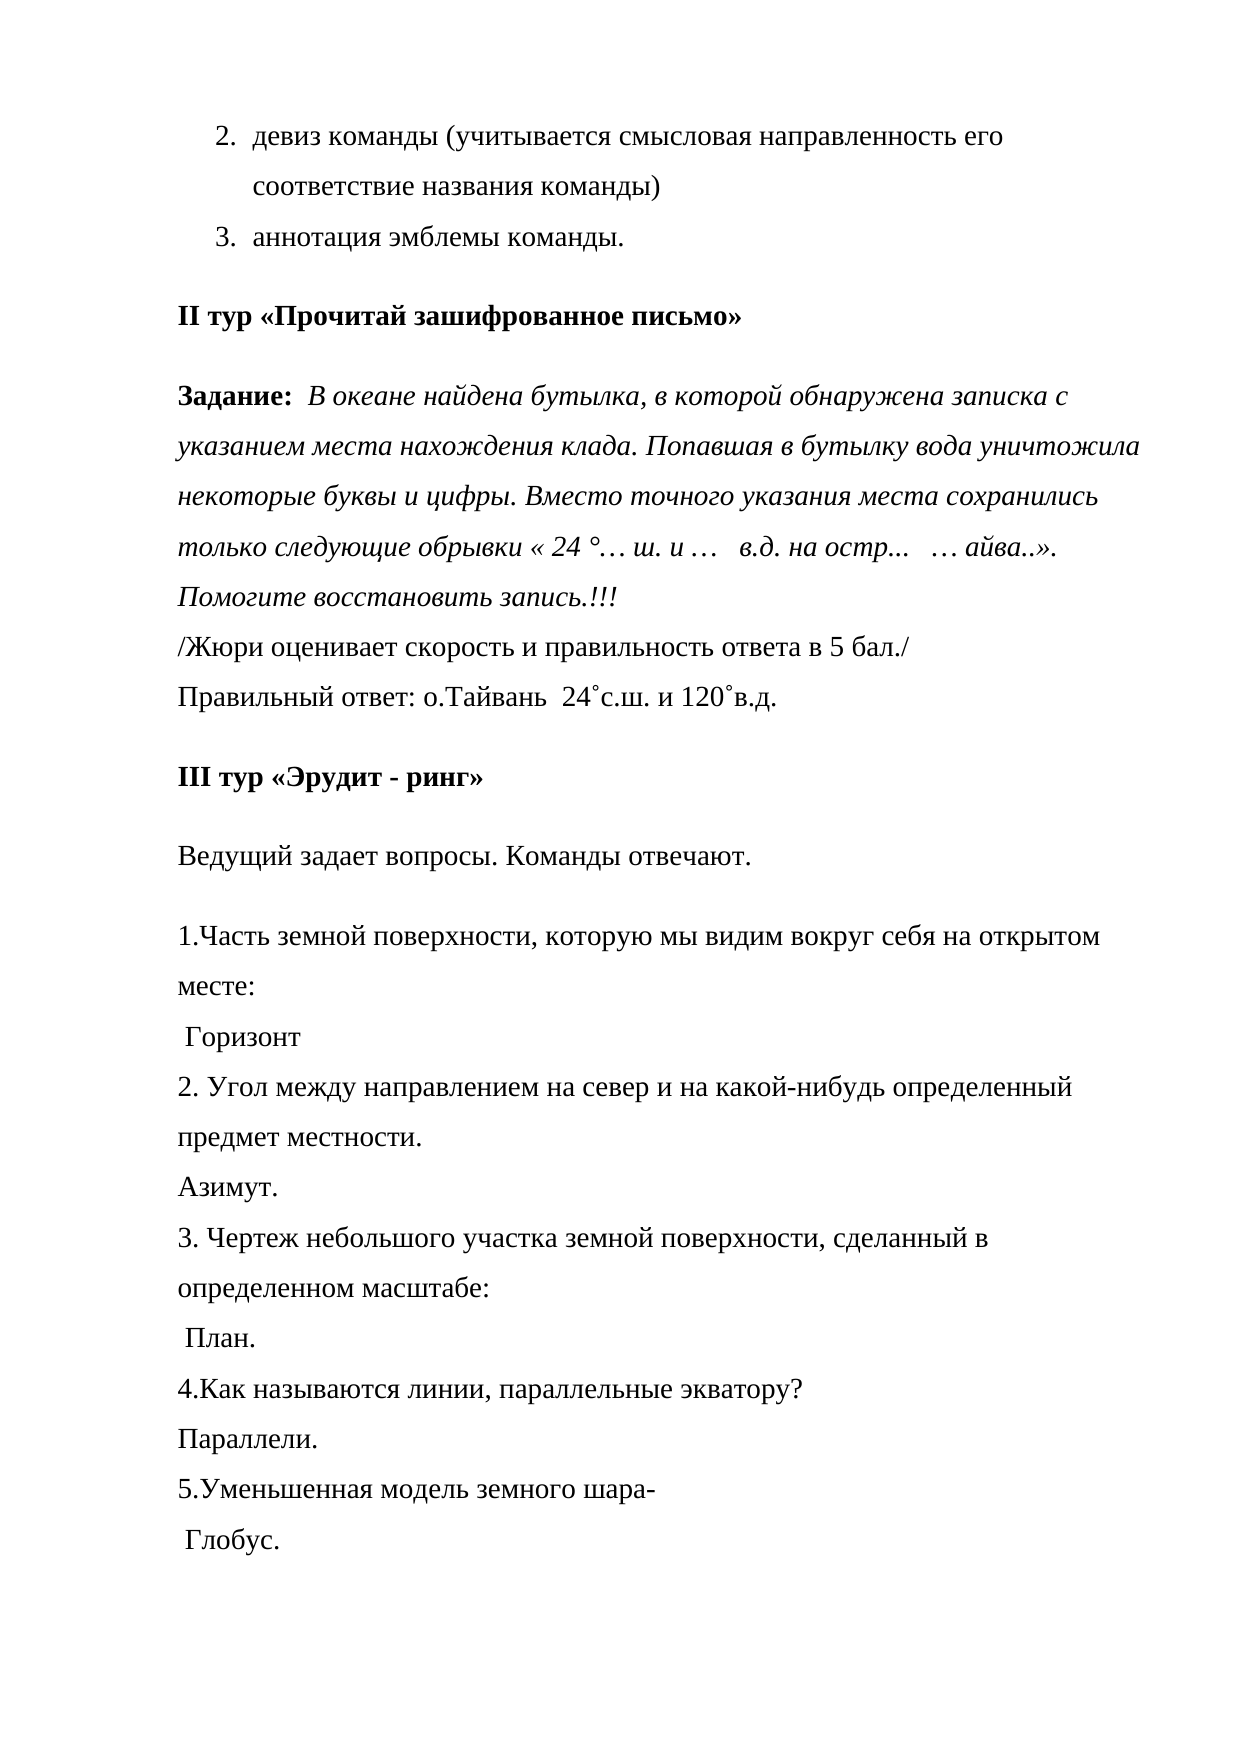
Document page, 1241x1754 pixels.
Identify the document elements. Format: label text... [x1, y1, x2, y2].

text Задание: В океане найдена бутылка, в которой обнаружена записка с указанием места нахождения клада. Попавшая в бутылку вода уничтожила некоторые буквы и цифры. Вместо точного указания места сохранились только следующие обрывки « 24 °… ш. и … в.д. на остр... … айва..». Помогите восстановить запись.!!! [177, 378, 1152, 612]
text План. [177, 1321, 1152, 1354]
text Параллели. [177, 1421, 1152, 1455]
text III тур «Эрудит - ринг» [177, 759, 1152, 793]
text 4.Как называются линии, параллельные экватору? [177, 1371, 1152, 1404]
text 5.Уменьшенная модель земного шара- [177, 1471, 1152, 1505]
text 3. Чертеж небольшого участка земной поверхности, сделанный в определенном масштабе: [177, 1220, 1152, 1304]
text Азимут. [177, 1169, 1152, 1203]
text Горизонт [177, 1019, 1152, 1052]
text 2. Угол между направлением на север и на какой-нибудь определенный предмет местности. [177, 1069, 1152, 1153]
text 1.Часть земной поверхности, которую мы видим вокруг себя на открытом месте: [177, 918, 1152, 1002]
text Правильный ответ: о.Тайвань 24˚с.ш. и 120˚в.д. [177, 679, 1152, 713]
list аннотация эмблемы команды. [215, 219, 1152, 252]
text Глобус. [177, 1522, 1152, 1555]
list девиз команды (учитывается смысловая направленность его соответствие названия команды) [215, 118, 1152, 202]
text /Жюри оценивает скорость и правильность ответа в 5 бал./ [177, 629, 1152, 663]
text II тур «Прочитай зашифрованное письмо» [177, 298, 1152, 332]
text Ведущий задает вопросы. Команды отвечают. [177, 838, 1152, 872]
